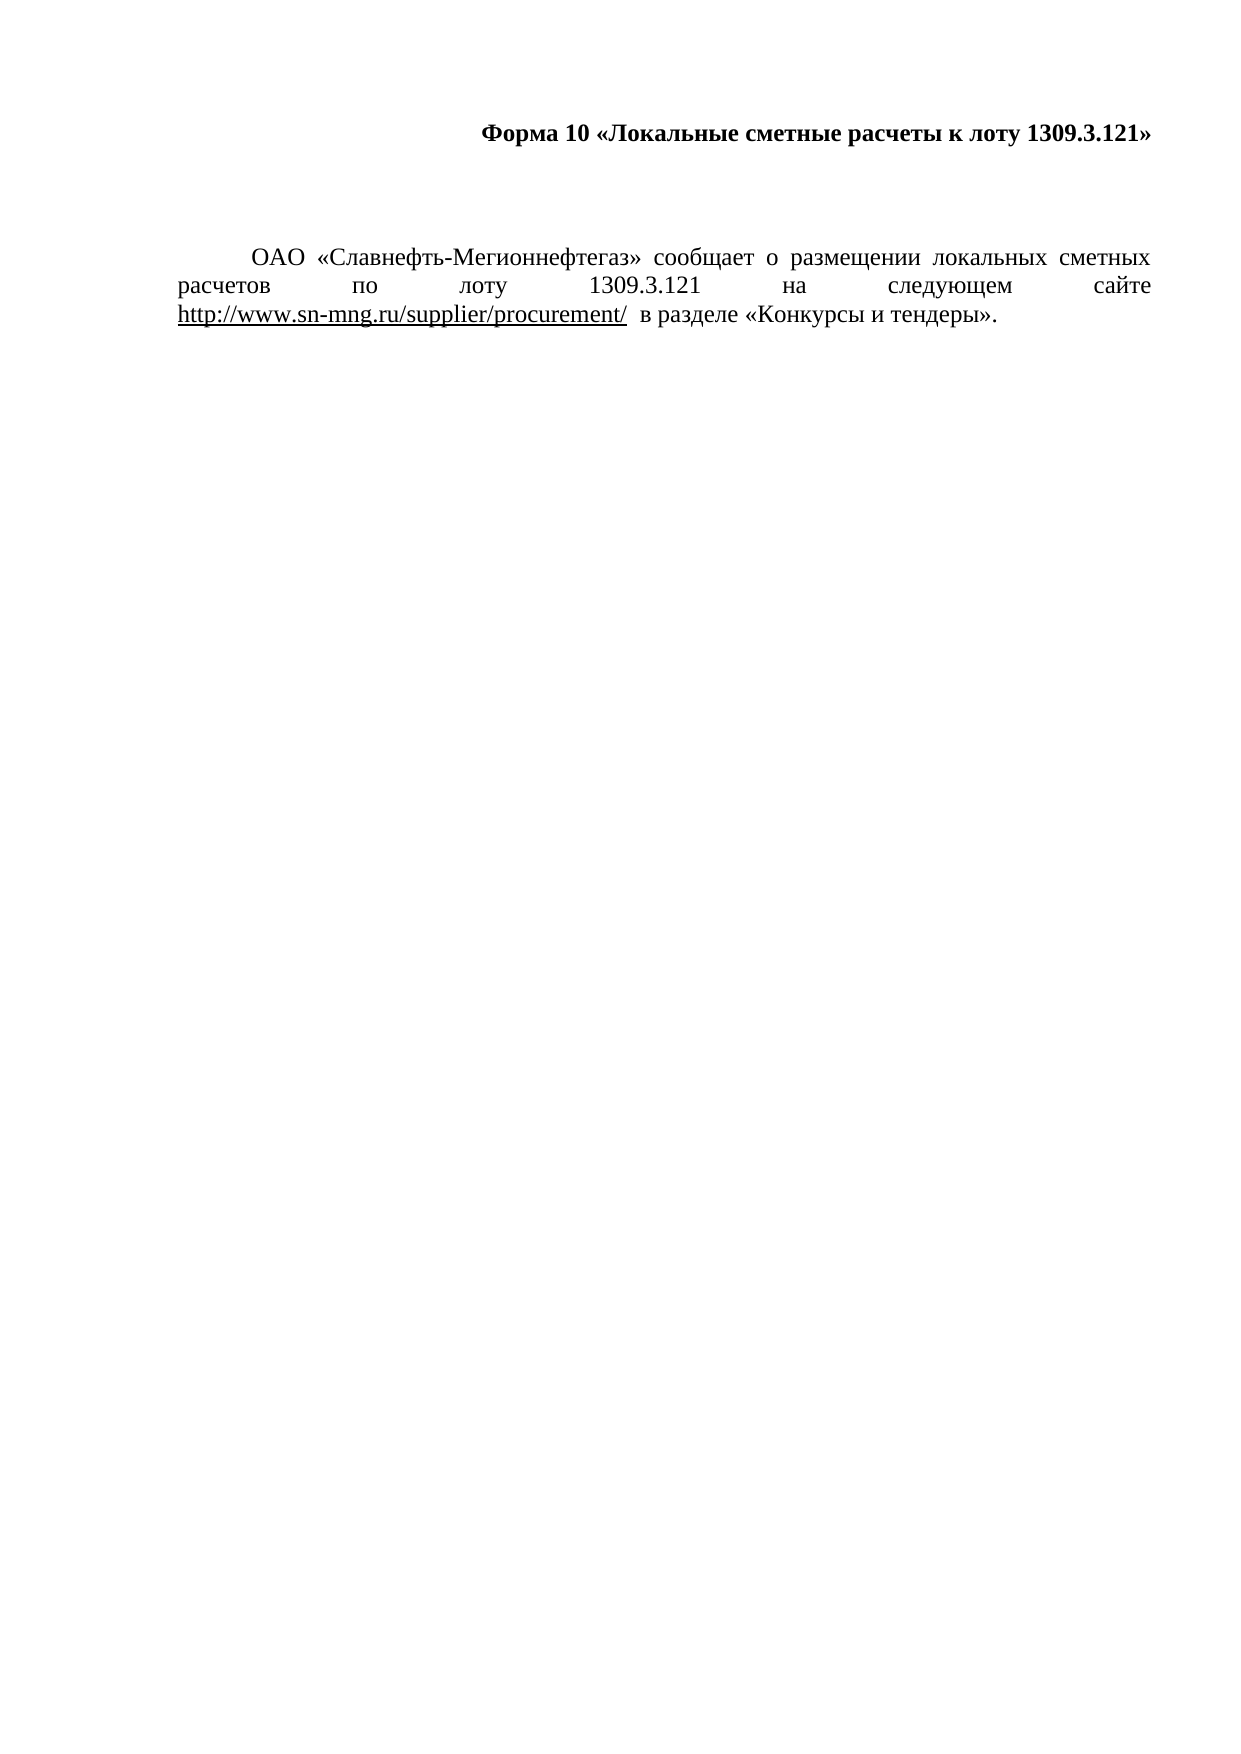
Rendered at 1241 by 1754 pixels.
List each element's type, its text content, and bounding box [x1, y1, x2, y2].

text Форма 10 «Локальные сметные расчеты к лоту 1309.3.121» [177, 118, 1152, 147]
text ОАО «Славнефть-Мегионнефтегаз» сообщает о размещении локальных сметных расчетов по лоту 1309.3.121 на следующем сайте http://www.sn-mng.ru/supplier/procurement/ в разделе «Конкурсы и тендеры». [177, 242, 1152, 328]
